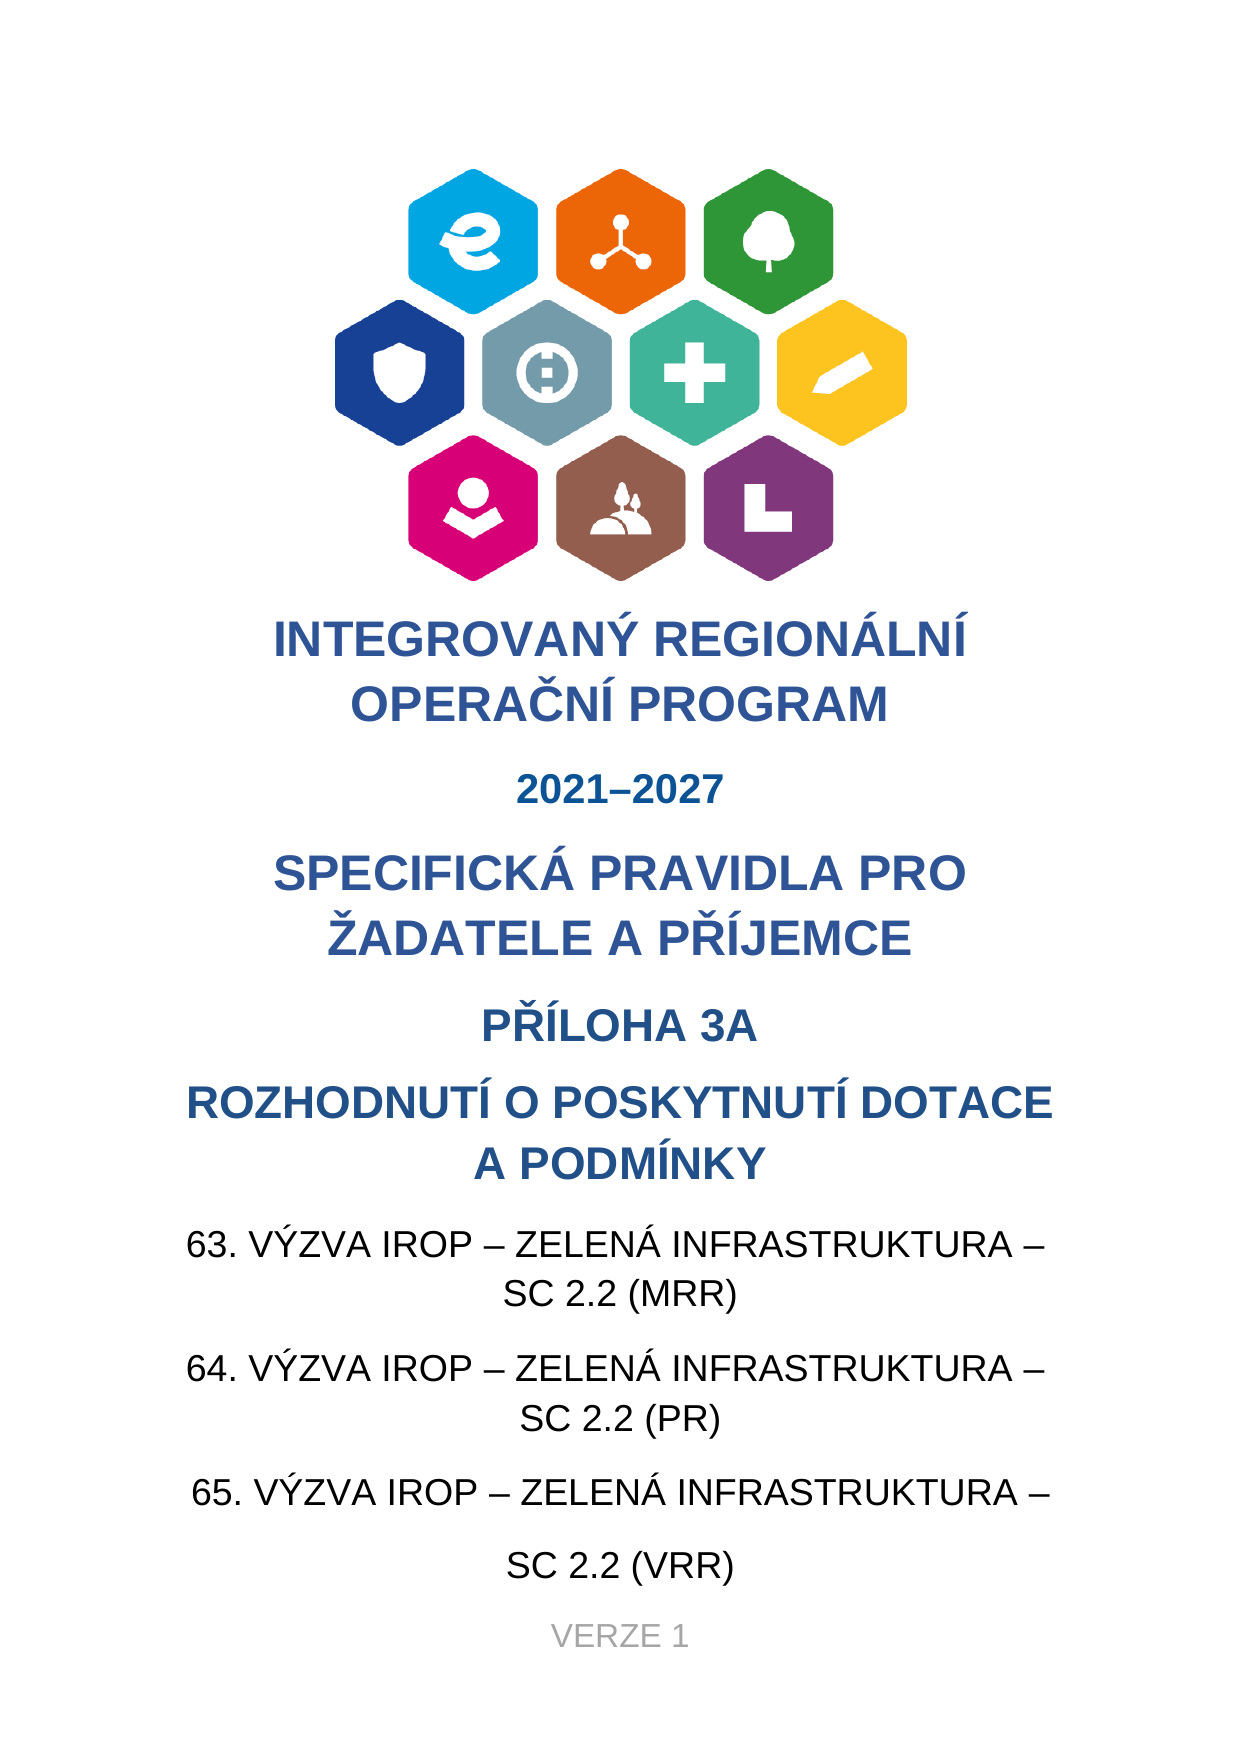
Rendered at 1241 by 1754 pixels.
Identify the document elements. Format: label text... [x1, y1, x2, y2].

text 64. výzva IROP – Zelená infrastruktura – SC 2.2 (PR) [148, 1346, 1092, 1439]
picture [306, 151, 935, 610]
text 63. výzva IROP – Zelená infrastruktura – SC 2.2 (MRR) [148, 1222, 1092, 1315]
text 2021–2027 [148, 764, 1092, 812]
text SPECIFICKÁ PRAVIDLA PRO ŽADATELE A PŘÍJEMCE [148, 843, 1092, 966]
text Rozhodnutí o poskytnutí dotace A Podmínky [148, 1076, 1092, 1189]
text PŘÍLOHA 3A [148, 998, 1092, 1051]
text verze 1 [148, 1616, 1092, 1654]
text SC 2.2 (VRR) [148, 1543, 1092, 1586]
text 65. výzva IROP – Zelená infrastruktura – [148, 1470, 1092, 1513]
